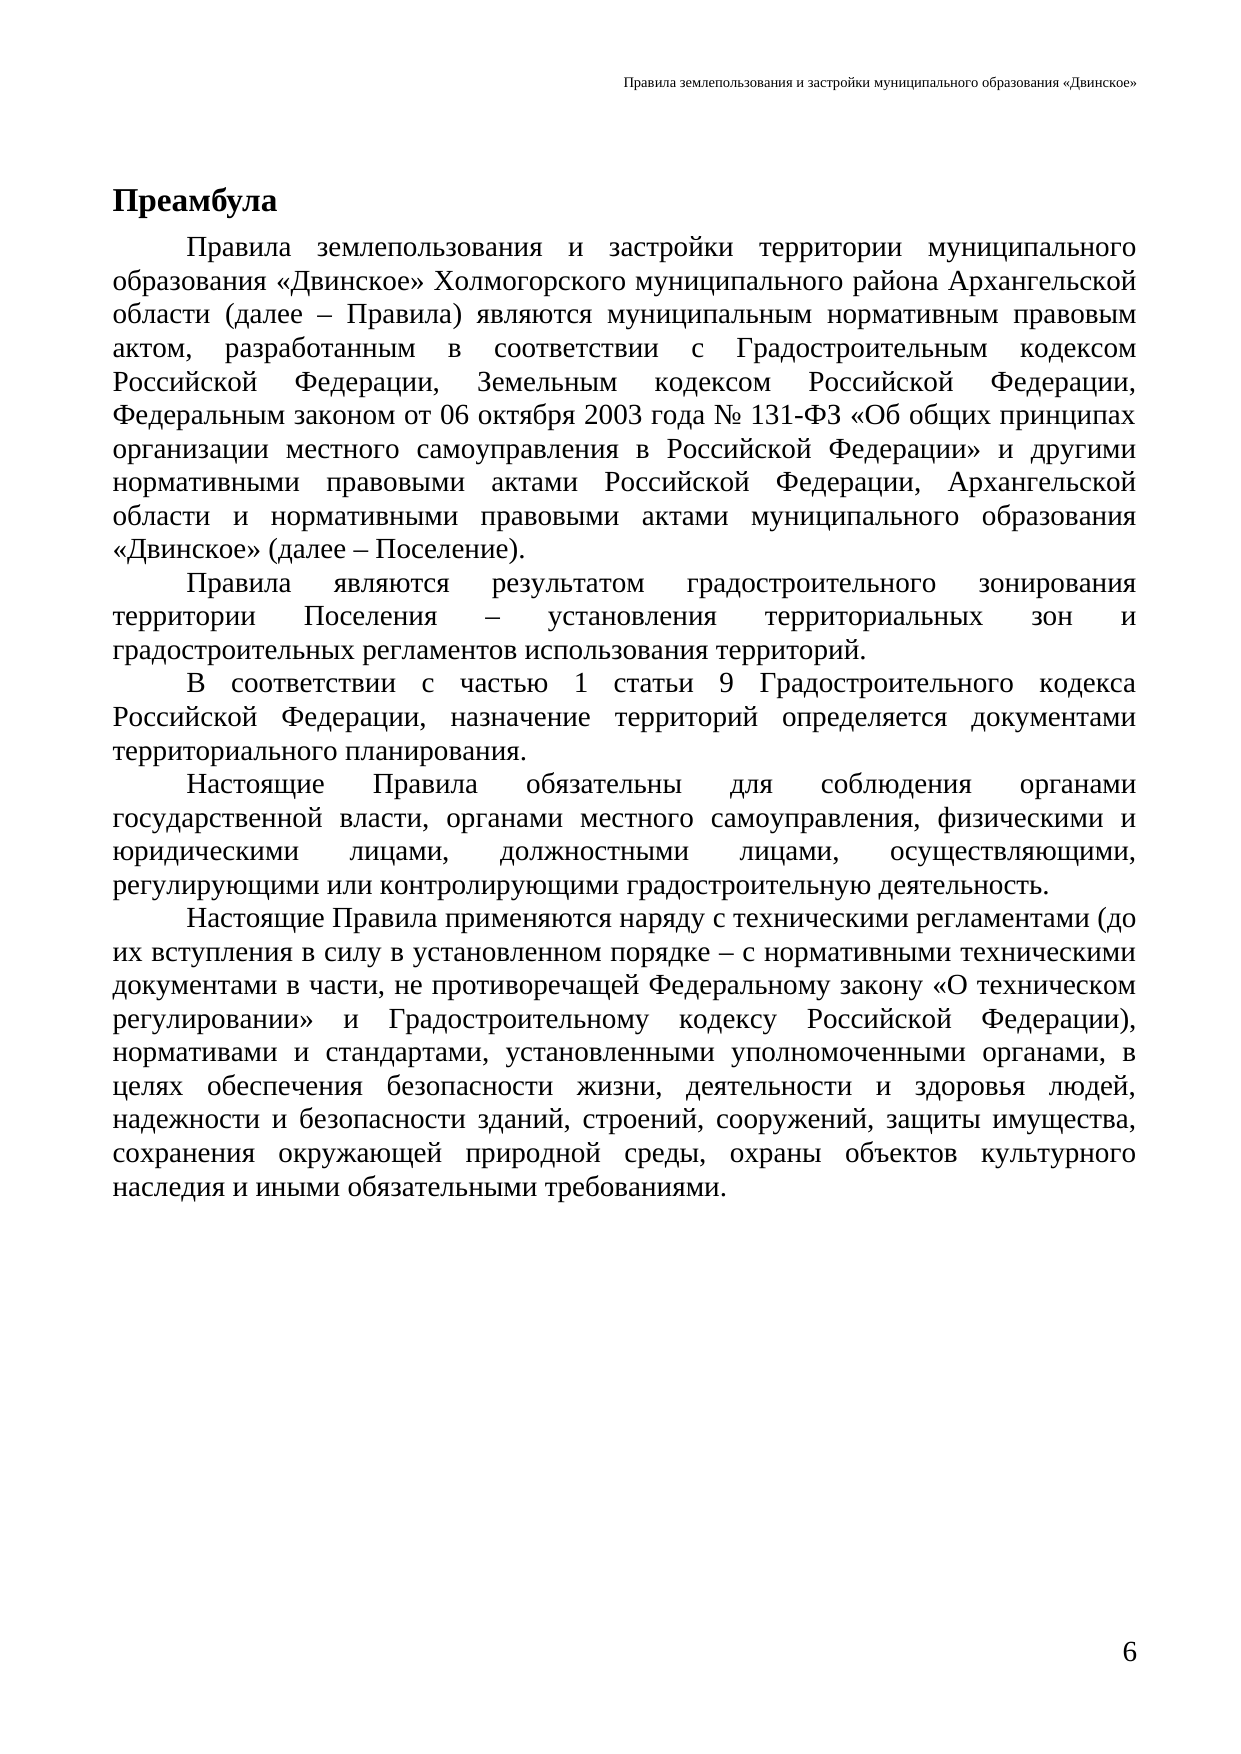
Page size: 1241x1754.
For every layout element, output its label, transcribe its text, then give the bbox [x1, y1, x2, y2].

text Правила землепользования и застройки территории муниципального образования «Двинское» Холмогорского муниципального района Архангельской области (далее – Правила) являются муниципальным нормативным правовым актом, разработанным в соответствии с Градостроительным кодексом Российской Федерации, Земельным кодексом Российской Федерации, Федеральным законом от 06 октября 2003 года № 131-ФЗ «Об общих принципах организации местного самоуправления в Российской Федерации» и другими нормативными правовыми актами Российской Федерации, Архангельской области и нормативными правовыми актами муниципального образования «Двинское» (далее – Поселение). [112, 229, 1137, 297]
text Настоящие Правила применяются наряду с техническими регламентами (до их вступления в силу в установленном порядке – с нормативными техническими документами в части, не противоречащей Федеральному закону «О техническом регулировании» и Градостроительному кодексу Российской Федерации), нормативами и стандартами, установленными уполномоченными органами, в целях обеспечения безопасности жизни, деятельности и здоровья людей, надежности и безопасности зданий, строений, сооружений, защиты имущества, сохранения окружающей природной среды, охраны объектов культурного наследия и иными обязательными требованиями. [112, 900, 1137, 1202]
text Правила являются результатом градостроительного зонирования территории Поселения – установления территориальных зон и градостроительных регламентов использования территорий. [112, 565, 1137, 666]
subtitle Преамбула [112, 180, 1137, 218]
text Настоящие Правила обязательны для соблюдения органами государственной власти, органами местного самоуправления, физическими и юридическими лицами, должностными лицами, осуществляющими, регулирующими или контролирующими градостроительную деятельность. [112, 766, 1137, 900]
text Правила землепользования и застройки территории муниципального образования «Двинское» Холмогорского муниципального района Архангельской области (далее – Правила) являются муниципальным нормативным правовым актом, разработанным в соответствии с Градостроительным кодексом Российской Федерации, Земельным кодексом Российской Федерации, Федеральным законом от 06 октября 2003 года № 131-ФЗ «Об общих принципах организации местного самоуправления в Российской Федерации» и другими нормативными правовыми актами Российской Федерации, Архангельской области и нормативными правовыми актами муниципального образования «Двинское» (далее – Поселение). [112, 297, 1137, 565]
text В соответствии с частью 1 статьи 9 Градостроительного кодекса Российской Федерации, назначение территорий определяется документами территориального планирования. [112, 666, 1137, 766]
